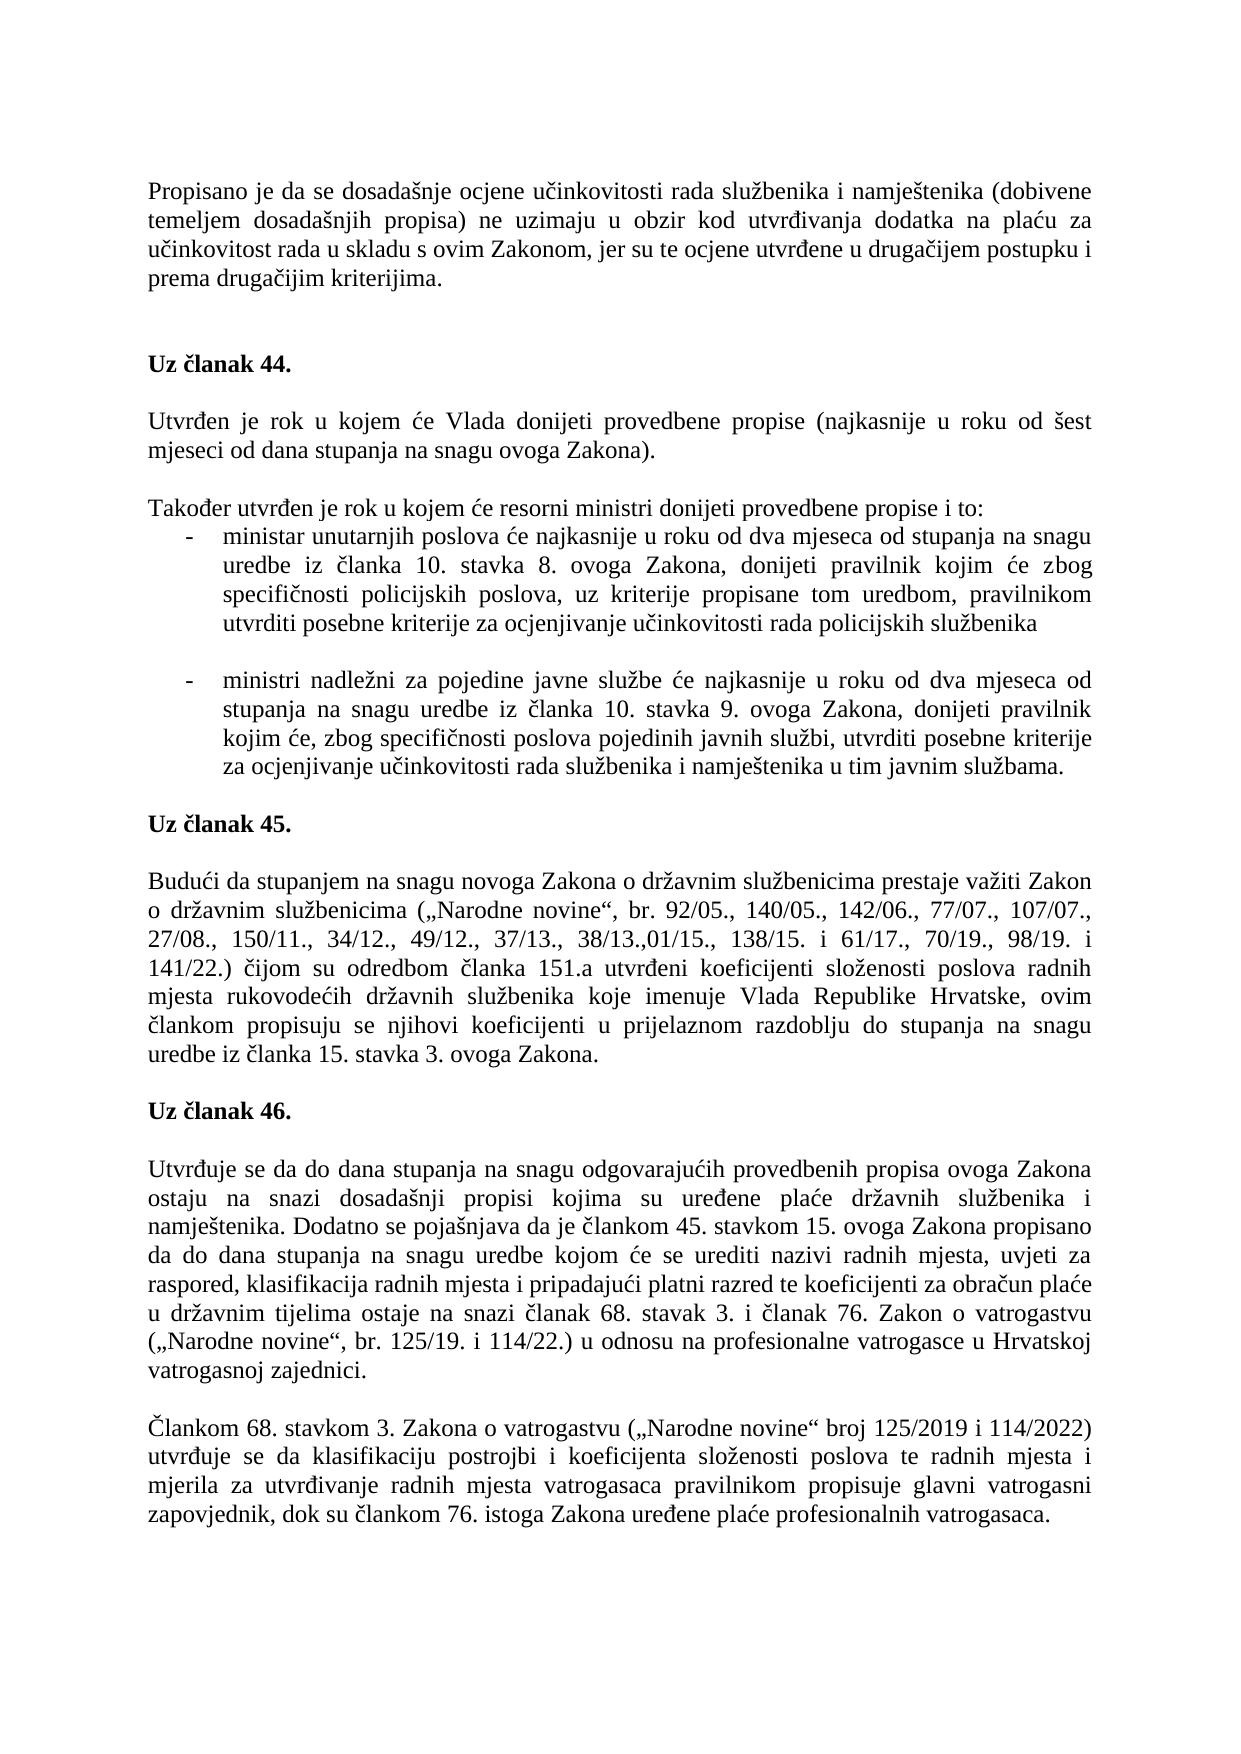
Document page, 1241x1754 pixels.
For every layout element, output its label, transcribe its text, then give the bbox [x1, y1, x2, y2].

list ministar unutarnjih poslova će najkasnije u roku od dva mjeseca od stupanja na snagu uredbe iz članka 10. stavka 8. ovoga Zakona, donijeti pravilnik kojim će zbog specifičnosti policijskih poslova, uz kriterije propisane tom uredbom, pravilnikom utvrditi posebne kriterije za ocjenjivanje učinkovitosti rada policijskih službenika [185, 521, 1093, 636]
text Uz članak 45. [148, 809, 1093, 838]
list ministri nadležni za pojedine javne službe će najkasnije u roku od dva mjeseca od stupanja na snagu uredbe iz članka 10. stavka 9. ovoga Zakona, donijeti pravilnik kojim će, zbog specifičnosti poslova pojedinih javnih službi, utvrditi posebne kriterije za ocjenjivanje učinkovitosti rada službenika i namještenika u tim javnim službama. [185, 665, 1093, 780]
text Člankom 68. stavkom 3. Zakona o vatrogastvu („Narodne novine“ broj 125/2019 i 114/2022) utvrđuje se da klasifikaciju postrojbi i koeficijenta složenosti poslova te radnih mjesta i mjerila za utvrđivanje radnih mjesta vatrogasaca pravilnikom propisuje glavni vatrogasni zapovjednik, dok su člankom 76. istoga Zakona uređene plaće profesionalnih vatrogasaca. [148, 1413, 1093, 1528]
text Također utvrđen je rok u kojem će resorni ministri donijeti provedbene propise i to: [148, 493, 1093, 521]
text Propisano je da se dosadašnje ocjene učinkovitosti rada službenika i namještenika (dobivene temeljem dosadašnjih propisa) ne uzimaju u obzir kod utvrđivanja dodatka na plaću za učinkovitost rada u skladu s ovim Zakonom, jer su te ocjene utvrđene u drugačijem postupku i prema drugačijim kriterijima. [148, 176, 1093, 291]
list Utvrđen je rok u kojem će Vlada donijeti provedbene propise (najkasnije u roku od šest mjeseci od dana stupanja na snagu ovoga Zakona). [148, 406, 1093, 464]
text Budući da stupanjem na snagu novoga Zakona o državnim službenicima prestaje važiti Zakon o državnim službenicima („Narodne novine“, br. 92/05., 140/05., 142/06., 77/07., 107/07., 27/08., 150/11., 34/12., 49/12., 37/13., 38/13.,01/15., 138/15. i 61/17., 70/19., 98/19. i 141/22.) čijom su odredbom članka 151.a utvrđeni koeficijenti složenosti poslova radnih mjesta rukovodećih državnih službenika koje imenuje Vlada Republike Hrvatske, ovim člankom propisuju se njihovi koeficijenti u prijelaznom razdoblju do stupanja na snagu uredbe iz članka 15. stavka 3. ovoga Zakona. [148, 866, 1093, 1068]
list Uz članak 44. [148, 349, 1093, 378]
list Uz članak 46. [148, 1096, 1093, 1125]
text Utvrđuje se da do dana stupanja na snagu odgovarajućih provedbenih propisa ovoga Zakona ostaju na snazi dosadašnji propisi kojima su uređene plaće državnih službenika i namještenika. Dodatno se pojašnjava da je člankom 45. stavkom 15. ovoga Zakona propisano da do dana stupanja na snagu uredbe kojom će se urediti nazivi radnih mjesta, uvjeti za raspored, klasifikacija radnih mjesta i pripadajući platni razred te koeficijenti za obračun plaće u državnim tijelima ostaje na snazi članak 68. stavak 3. i članak 76. Zakon o vatrogastvu („Narodne novine“, br. 125/19. i 114/22.) u odnosu na profesionalne vatrogasce u Hrvatskoj vatrogasnoj zajednici. [148, 1154, 1093, 1384]
